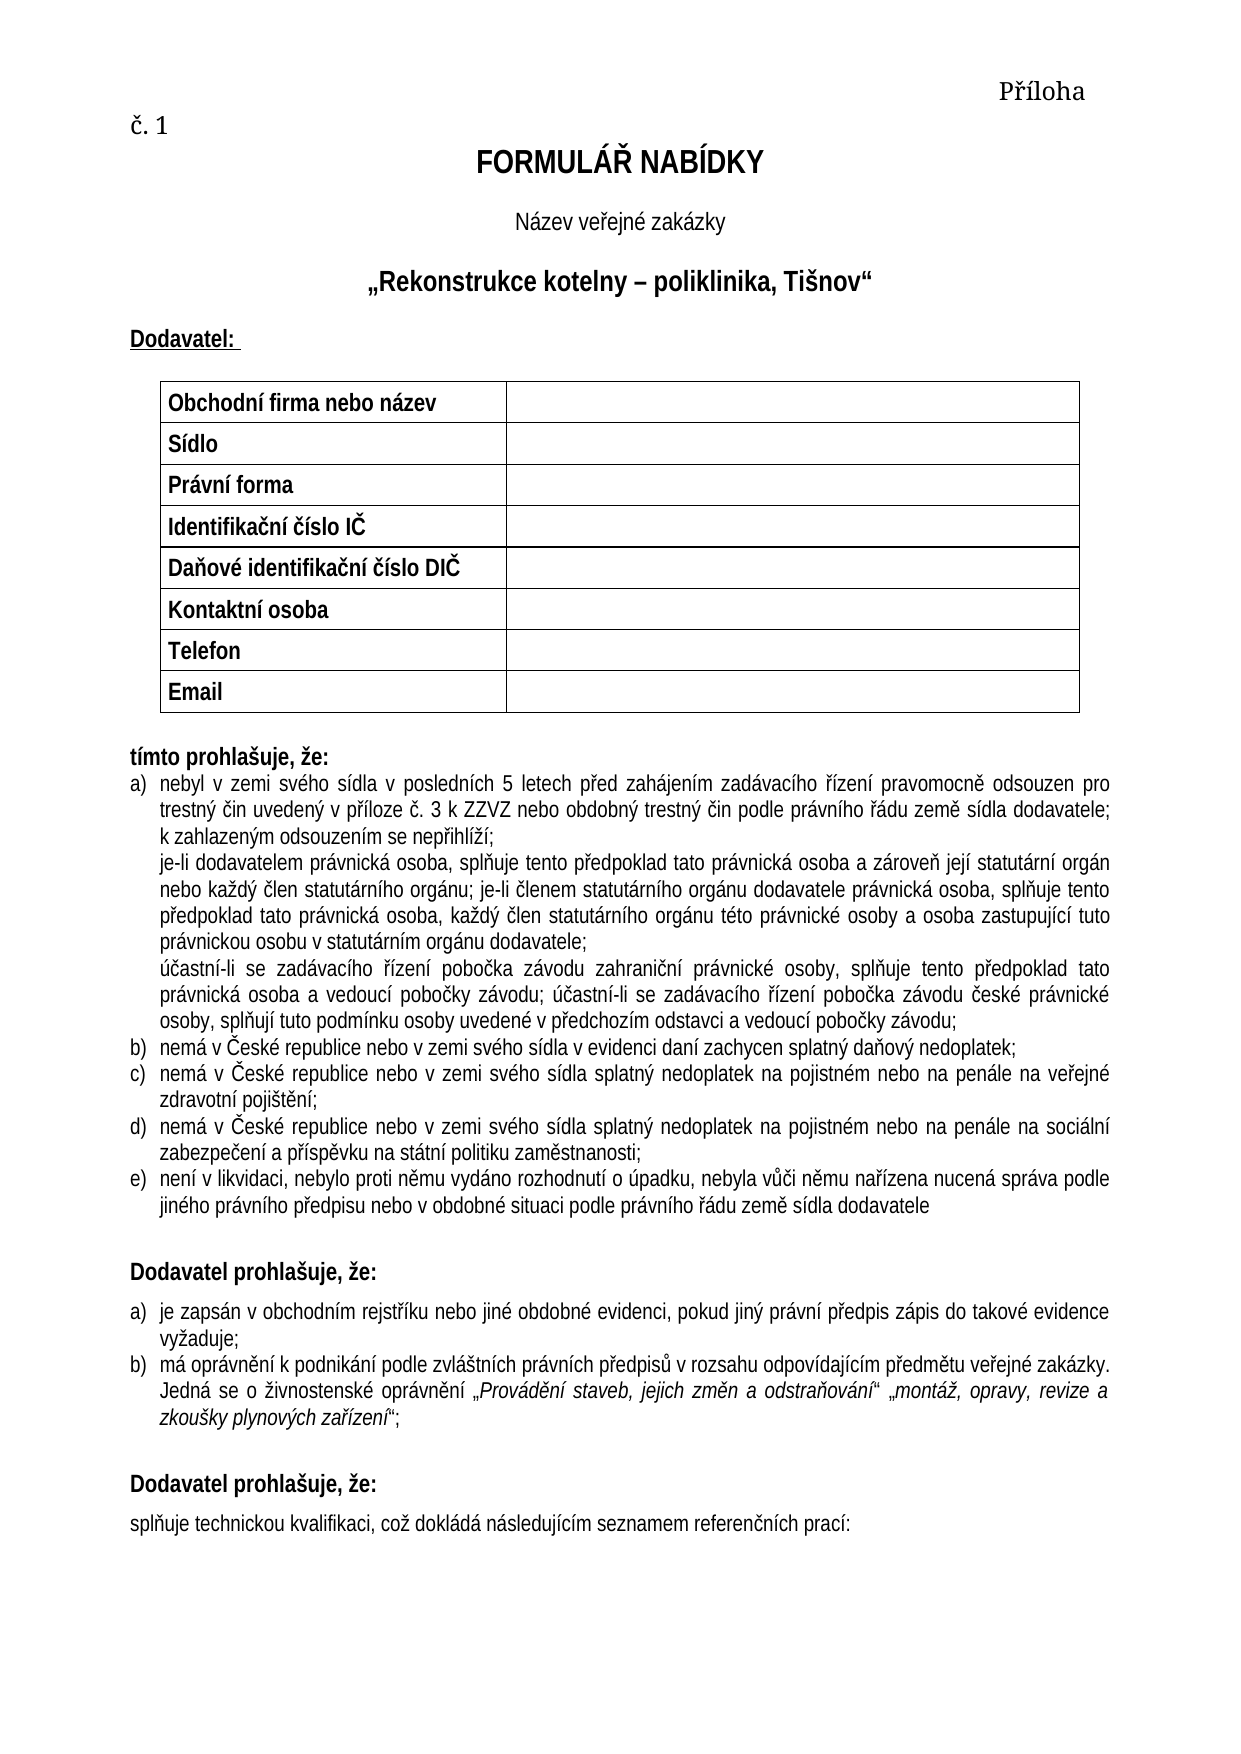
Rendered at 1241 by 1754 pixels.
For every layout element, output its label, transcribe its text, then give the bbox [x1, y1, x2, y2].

list nemá v České republice nebo v zemi svého sídla splatný nedoplatek na pojistném nebo na penále na veřejné zdravotní pojištění; [130, 1060, 1110, 1113]
table_cell [507, 630, 1079, 670]
table_header Obchodní firma nebo název [161, 382, 506, 422]
text „Rekonstrukce kotelny – poliklinika, Tišnov“ [130, 264, 1110, 297]
table_cell [507, 671, 1079, 712]
list nebyl v zemi svého sídla v posledních 5 letech před zahájením zadávacího řízení pravomocně odsouzen pro trestný čin uvedený v příloze č. 3 k ZZVZ nebo obdobný trestný čin podle právního řádu země sídla dodavatele; k zahlazeným odsouzením se nepřihlíží; [130, 770, 1110, 849]
table_cell [507, 548, 1079, 588]
table_cell Kontaktní osoba [161, 589, 506, 629]
text Dodavatel: [130, 324, 1110, 352]
text splňuje technickou kvalifikaci, což dokládá následujícím seznamem referenčních prací: [130, 1510, 1110, 1536]
table_header [507, 382, 1079, 422]
table_cell Daňové identifikační číslo DIČ [161, 548, 506, 588]
table_cell Identifikační číslo IČ [161, 506, 506, 546]
text tímto prohlašuje, že: [130, 741, 1110, 770]
list není v likvidaci, nebylo proti němu vydáno rozhodnutí o úpadku, nebyla vůči němu nařízena nucená správa podle jiného právního předpisu nebo v obdobné situaci podle právního řádu země sídla dodavatele [130, 1165, 1110, 1218]
list nemá v České republice nebo v zemi svého sídla v evidenci daní zachycen splatný daňový nedoplatek; [130, 1034, 1110, 1060]
table_cell [507, 589, 1079, 629]
table_cell Sídlo [161, 423, 506, 464]
text FORMULÁŘ NABÍDKY [130, 142, 1110, 180]
list je zapsán v obchodním rejstříku nebo jiné obdobné evidenci, pokud jiný právní předpis zápis do takové evidence vyžaduje; [130, 1298, 1110, 1351]
table_cell [507, 506, 1079, 546]
table_cell [507, 465, 1079, 505]
table_cell Právní forma [161, 465, 506, 505]
text je-li dodavatelem právnická osoba, splňuje tento předpoklad tato právnická osoba a zároveň její statutární orgán nebo každý člen statutárního orgánu; je-li členem statutárního orgánu dodavatele právnická osoba, splňuje tento předpoklad tato právnická osoba, každý člen statutárního orgánu této právnické osoby a osoba zastupující tuto právnickou osobu v statutárním orgánu dodavatele; [159, 849, 1110, 954]
text Dodavatel prohlašuje, že: [130, 1469, 1110, 1497]
text účastní-li se zadávacího řízení pobočka závodu zahraniční právnické osoby, splňuje tento předpoklad tato právnická osoba a vedoucí pobočky závodu; účastní-li se zadávacího řízení pobočka závodu české právnické osoby, splňují tuto podmínku osoby uvedené v předchozím odstavci a vedoucí pobočky závodu; [159, 954, 1110, 1034]
table_cell [507, 423, 1079, 464]
list nemá v České republice nebo v zemi svého sídla splatný nedoplatek na pojistném nebo na penále na sociální zabezpečení a příspěvku na státní politiku zaměstnanosti; [130, 1113, 1110, 1165]
table_cell Email [161, 671, 506, 712]
list má oprávnění k podnikání podle zvláštních právních předpisů v rozsahu odpovídajícím předmětu veřejné zakázky. Jedná se o živnostenské oprávnění „Provádění staveb, jejich změn a odstraňování“ „montáž, opravy, revize a zkoušky plynových zařízení“; [130, 1351, 1110, 1430]
text Dodavatel prohlašuje, že: [130, 1257, 1110, 1286]
table_cell Telefon [161, 630, 506, 670]
text Název veřejné zakázky [130, 207, 1110, 235]
